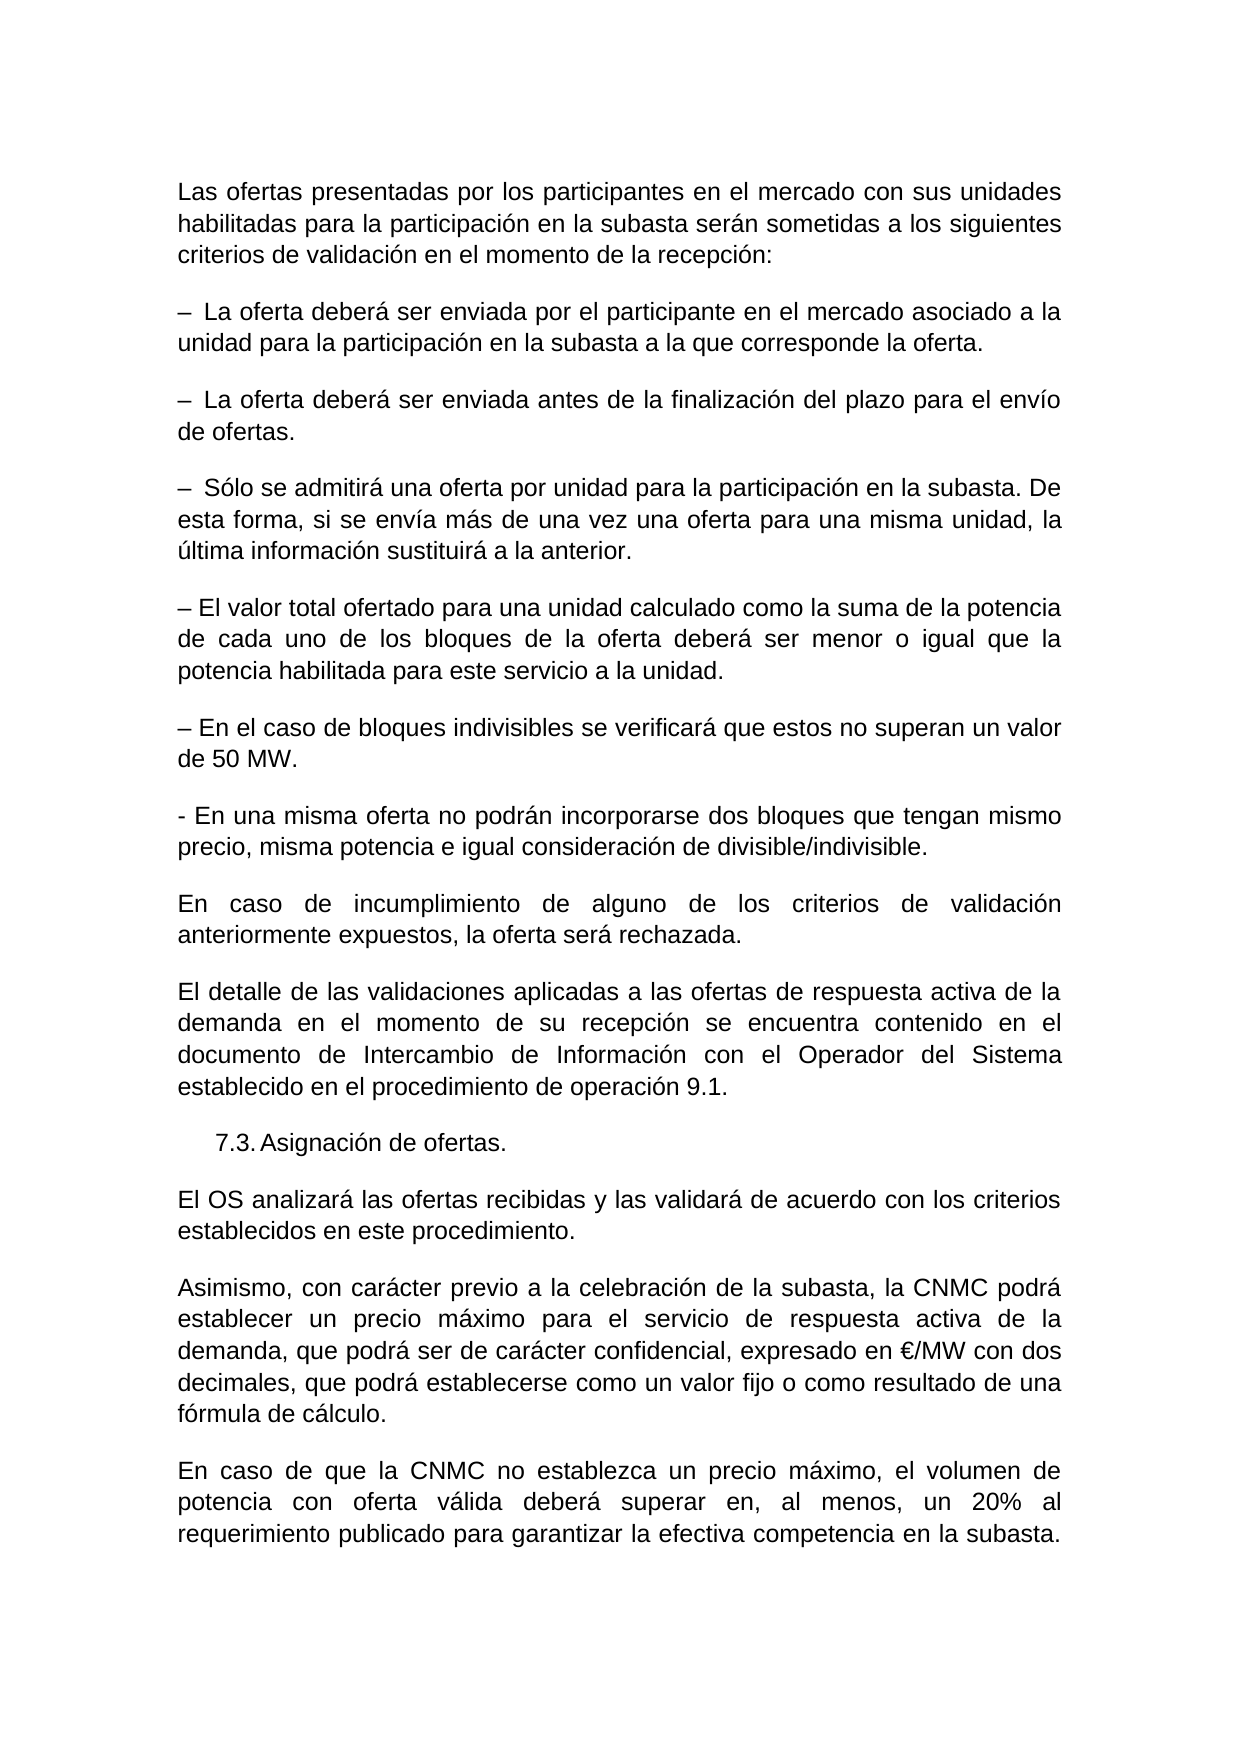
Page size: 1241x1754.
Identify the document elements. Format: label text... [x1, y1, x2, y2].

text – La oferta deberá ser enviada por el participante en el mercado asociado a la unidad para la participación en la subasta a la que corresponde la oferta. [177, 297, 1063, 357]
text Las ofertas presentadas por los participantes en el mercado con sus unidades habilitadas para la participación en la subasta serán sometidas a los siguientes criterios de validación en el momento de la recepción: [177, 177, 1063, 269]
text El detalle de las validaciones aplicadas a las ofertas de respuesta activa de la demanda en el momento de su recepción se encuentra contenido en el documento de Intercambio de Información con el Operador del Sistema establecido en el procedimiento de operación 9.1. [177, 977, 1063, 1100]
text – En el caso de bloques indivisibles se verificará que estos no superan un valor de 50 MW. [177, 712, 1063, 773]
text – Sólo se admitirá una oferta por unidad para la participación en la subasta. De esta forma, si se envía más de una vez una oferta para una misma unidad, la última información sustituirá a la anterior. [177, 473, 1063, 565]
text – El valor total ofertado para una unidad calculado como la suma de la potencia de cada uno de los bloques de la oferta deberá ser menor o igual que la potencia habilitada para este servicio a la unidad. [177, 593, 1063, 685]
text Asimismo, con carácter previo a la celebración de la subasta, la CNMC podrá establecer un precio máximo para el servicio de respuesta activa de la demanda, que podrá ser de carácter confidencial, expresado en €/MW con dos decimales, que podrá establecerse como un valor fijo o como resultado de una fórmula de cálculo. [177, 1273, 1063, 1428]
text El OS analizará las ofertas recibidas y las validará de acuerdo con los criterios establecidos en este procedimiento. [177, 1185, 1063, 1245]
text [177, 1456, 1063, 1547]
text En caso de incumplimiento de alguno de los criterios de validación anteriormente expuestos, la oferta será rechazada. [177, 889, 1063, 949]
text – La oferta deberá ser enviada antes de la finalización del plazo para el envío de ofertas. [177, 385, 1063, 445]
list Asignación de ofertas. [215, 1128, 1063, 1157]
text - En una misma oferta no podrán incorporarse dos bloques que tengan mismo precio, misma potencia e igual consideración de divisible/indivisible. [177, 801, 1063, 861]
